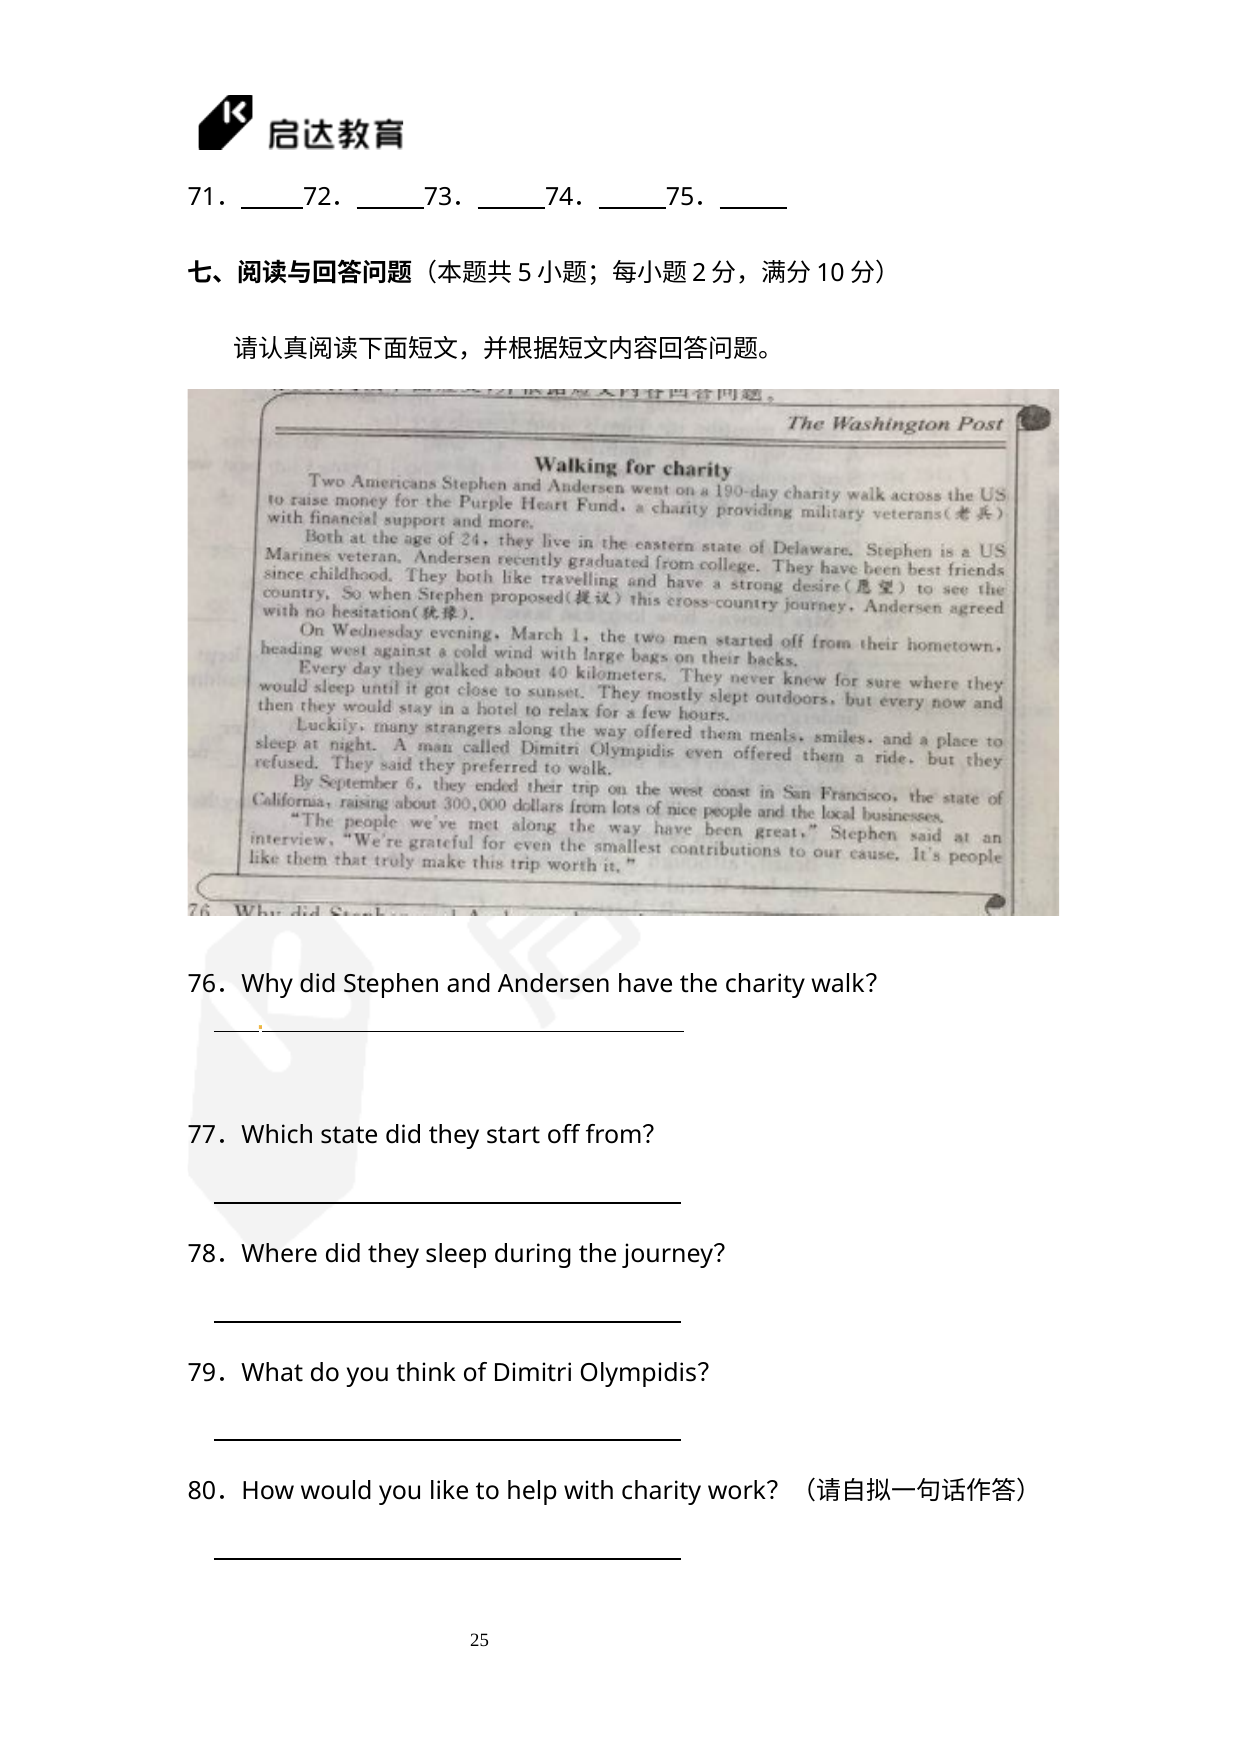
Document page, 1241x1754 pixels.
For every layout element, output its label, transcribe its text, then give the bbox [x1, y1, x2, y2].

text 80．How would you like to help with charity work？（请自拟一句话作答） [187, 1456, 1053, 1521]
text 71． 72． 73． 74． 75． [187, 162, 1053, 227]
text 79．What do you think of Dimitri Olympidis？ [187, 1338, 1053, 1403]
text 77．Which state did they start off from？ [187, 1101, 1053, 1166]
text 请认真阅读下面短文，并根据短文内容回答问题。 [187, 314, 1053, 379]
text 七、阅读与回答问题（本题共5小题；每小题2分，满分10分） [187, 238, 1053, 303]
text 78．Where did they sleep during the journey？ [187, 1219, 1053, 1284]
text 76．Why did Stephen and Andersen have the charity walk？ [187, 949, 1053, 1014]
picture [198, 95, 404, 150]
picture [187, 389, 1060, 916]
